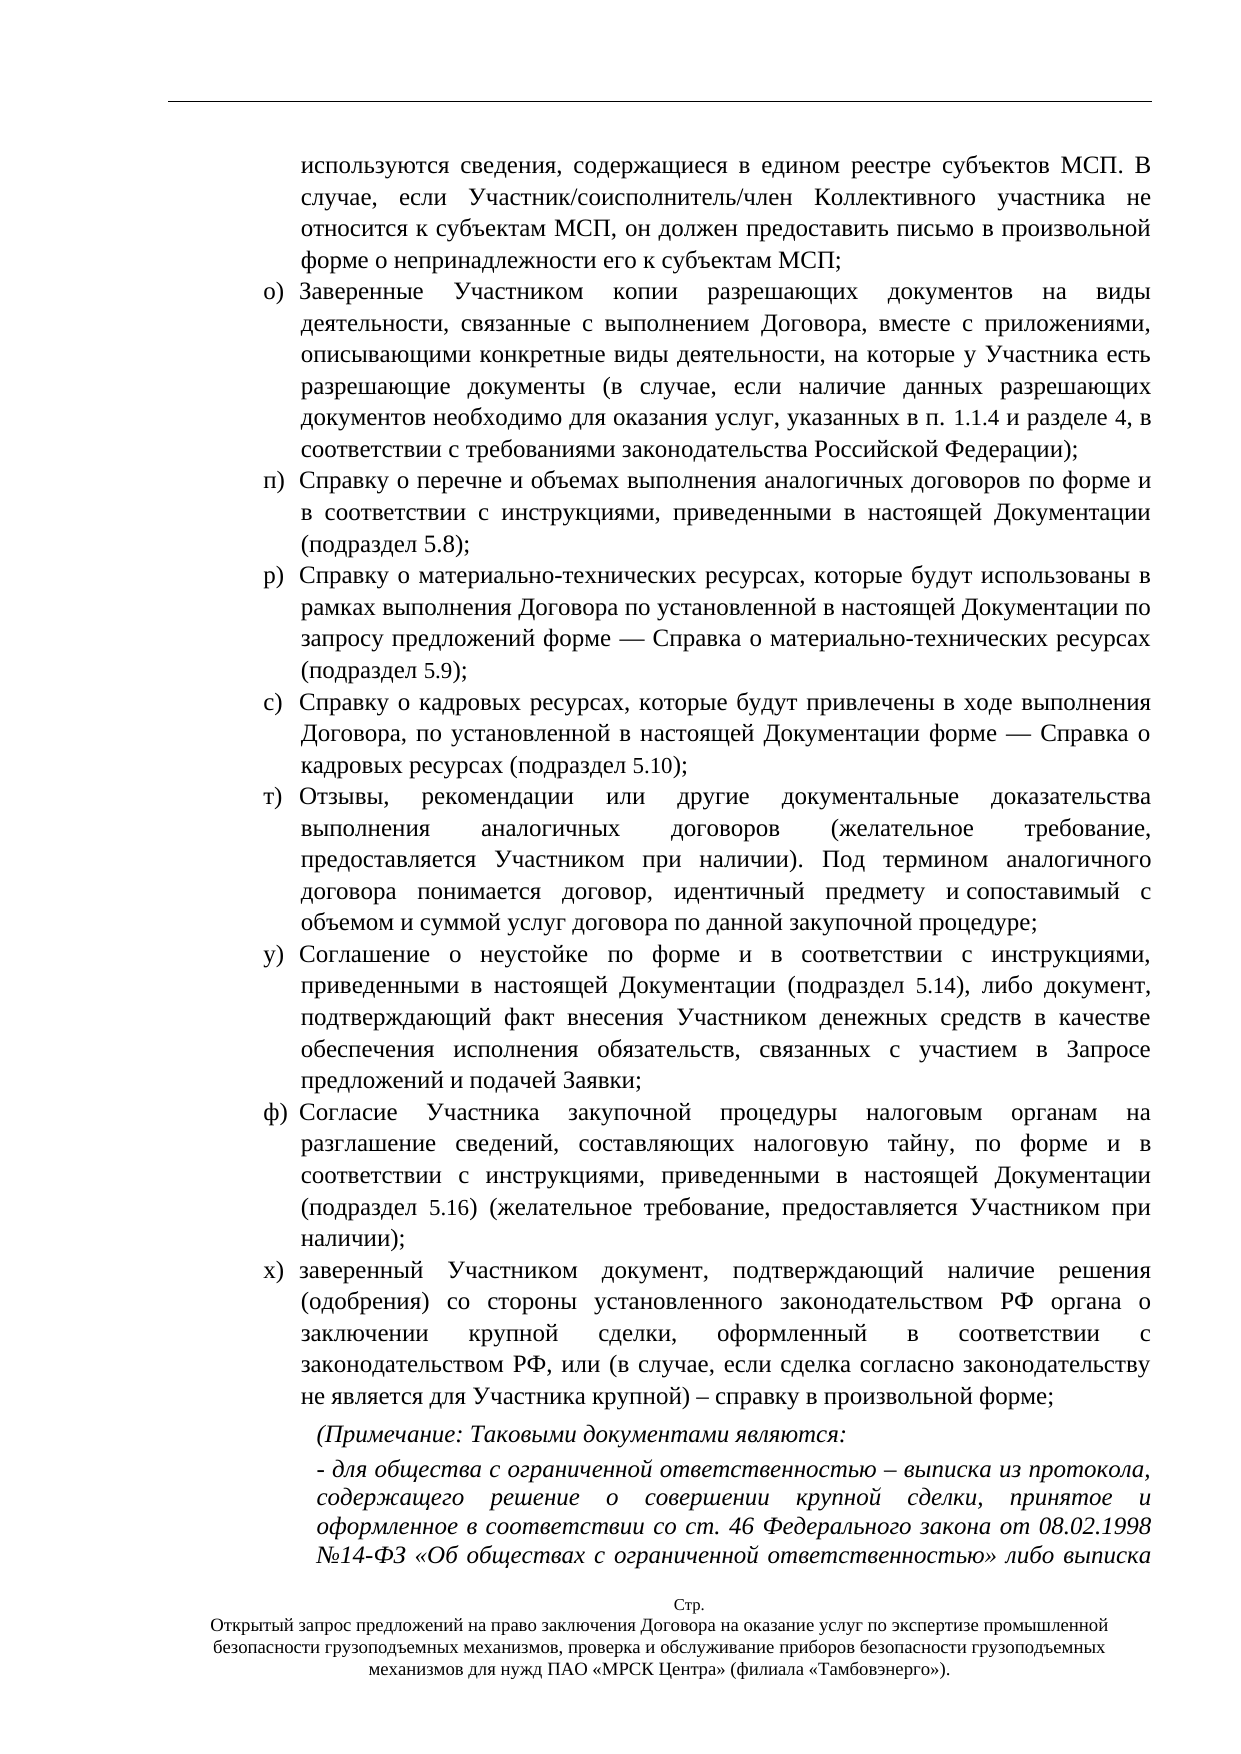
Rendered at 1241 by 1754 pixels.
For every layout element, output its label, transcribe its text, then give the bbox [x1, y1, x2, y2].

list Отзывы, рекомендации или другие документальные доказательства выполнения аналогичных договоров (желательное требование, предоставляется Участником при наличии). Под термином аналогичного договора понимается договор, идентичный предмету и сопоставимый с объемом и суммой услуг договора по данной закупочной процедуре; [263, 781, 1152, 936]
list (Примечание: Таковыми документами являются: [316, 1419, 1152, 1447]
list Согласие Участника закупочной процедуры налоговым органам на разглашение сведений, составляющих налоговую тайну, по форме и в соответствии с инструкциями, приведенными в настоящей Документации (подраздел 5.16) (желательное требование, предоставляется Участником при наличии); [263, 1097, 1152, 1252]
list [263, 150, 1152, 273]
list Справку о перечне и объемах выполнения аналогичных договоров по форме и в соответствии с инструкциями, приведенными в настоящей Документации (подраздел 5.8); [263, 466, 1152, 557]
list Справку о кадровых ресурсах, которые будут привлечены в ходе выполнения Договора, по установленной в настоящей Документации форме — Справка о кадровых ресурсах (подраздел 5.10); [263, 687, 1152, 778]
list заверенный Участником документ, подтверждающий наличие решения (одобрения) со стороны установленного законодательством РФ органа о заключении крупной сделки, оформленный в соответствии с законодательством РФ, или (в случае, если сделка согласно законодательству не является для Участника крупной) – справку в произвольной форме; [263, 1255, 1152, 1410]
list Соглашение о неустойке по форме и в соответствии с инструкциями, приведенными в настоящей Документации (подраздел 5.14), либо документ, подтверждающий факт внесения Участником денежных средств в качестве обеспечения исполнения обязательств, связанных с участием в Запросе предложений и подачей Заявки; [263, 939, 1152, 1094]
list Заверенные Участником копии разрешающих документов на виды деятельности, связанные с выполнением Договора, вместе с приложениями, описывающими конкретные виды деятельности, на которые у Участника есть разрешающие документы (в случае, если наличие данных разрешающих документов необходимо для оказания услуг, указанных в п. 1.1.4 и разделе 4, в соответствии с требованиями законодательства Российской Федерации); [263, 276, 1152, 463]
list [316, 1454, 1152, 1569]
list Справку о материально-технических ресурсах, которые будут использованы в рамках выполнения Договора по установленной в настоящей Документации по запросу предложений форме — Справка о материально-технических ресурсах (подраздел 5.9); [263, 560, 1152, 684]
